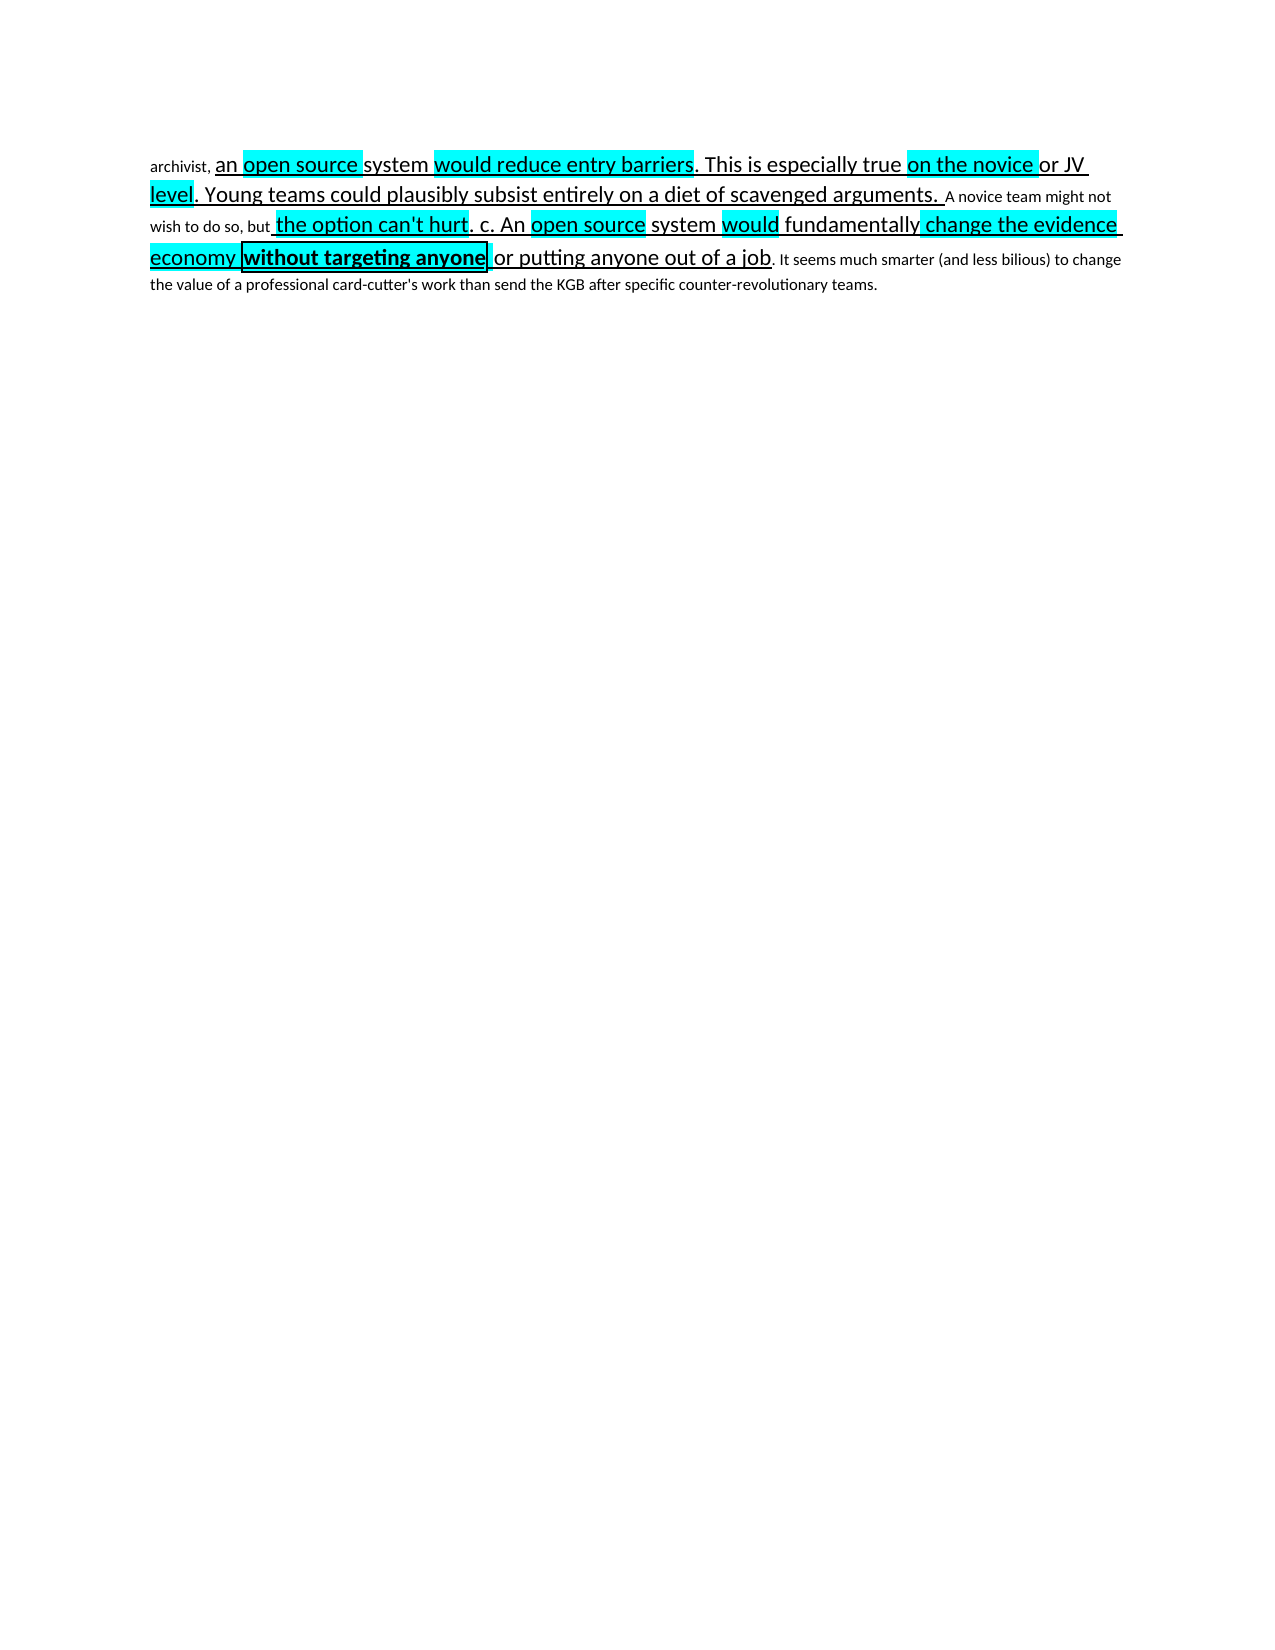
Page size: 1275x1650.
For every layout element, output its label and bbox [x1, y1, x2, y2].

text [150, 150, 1125, 295]
